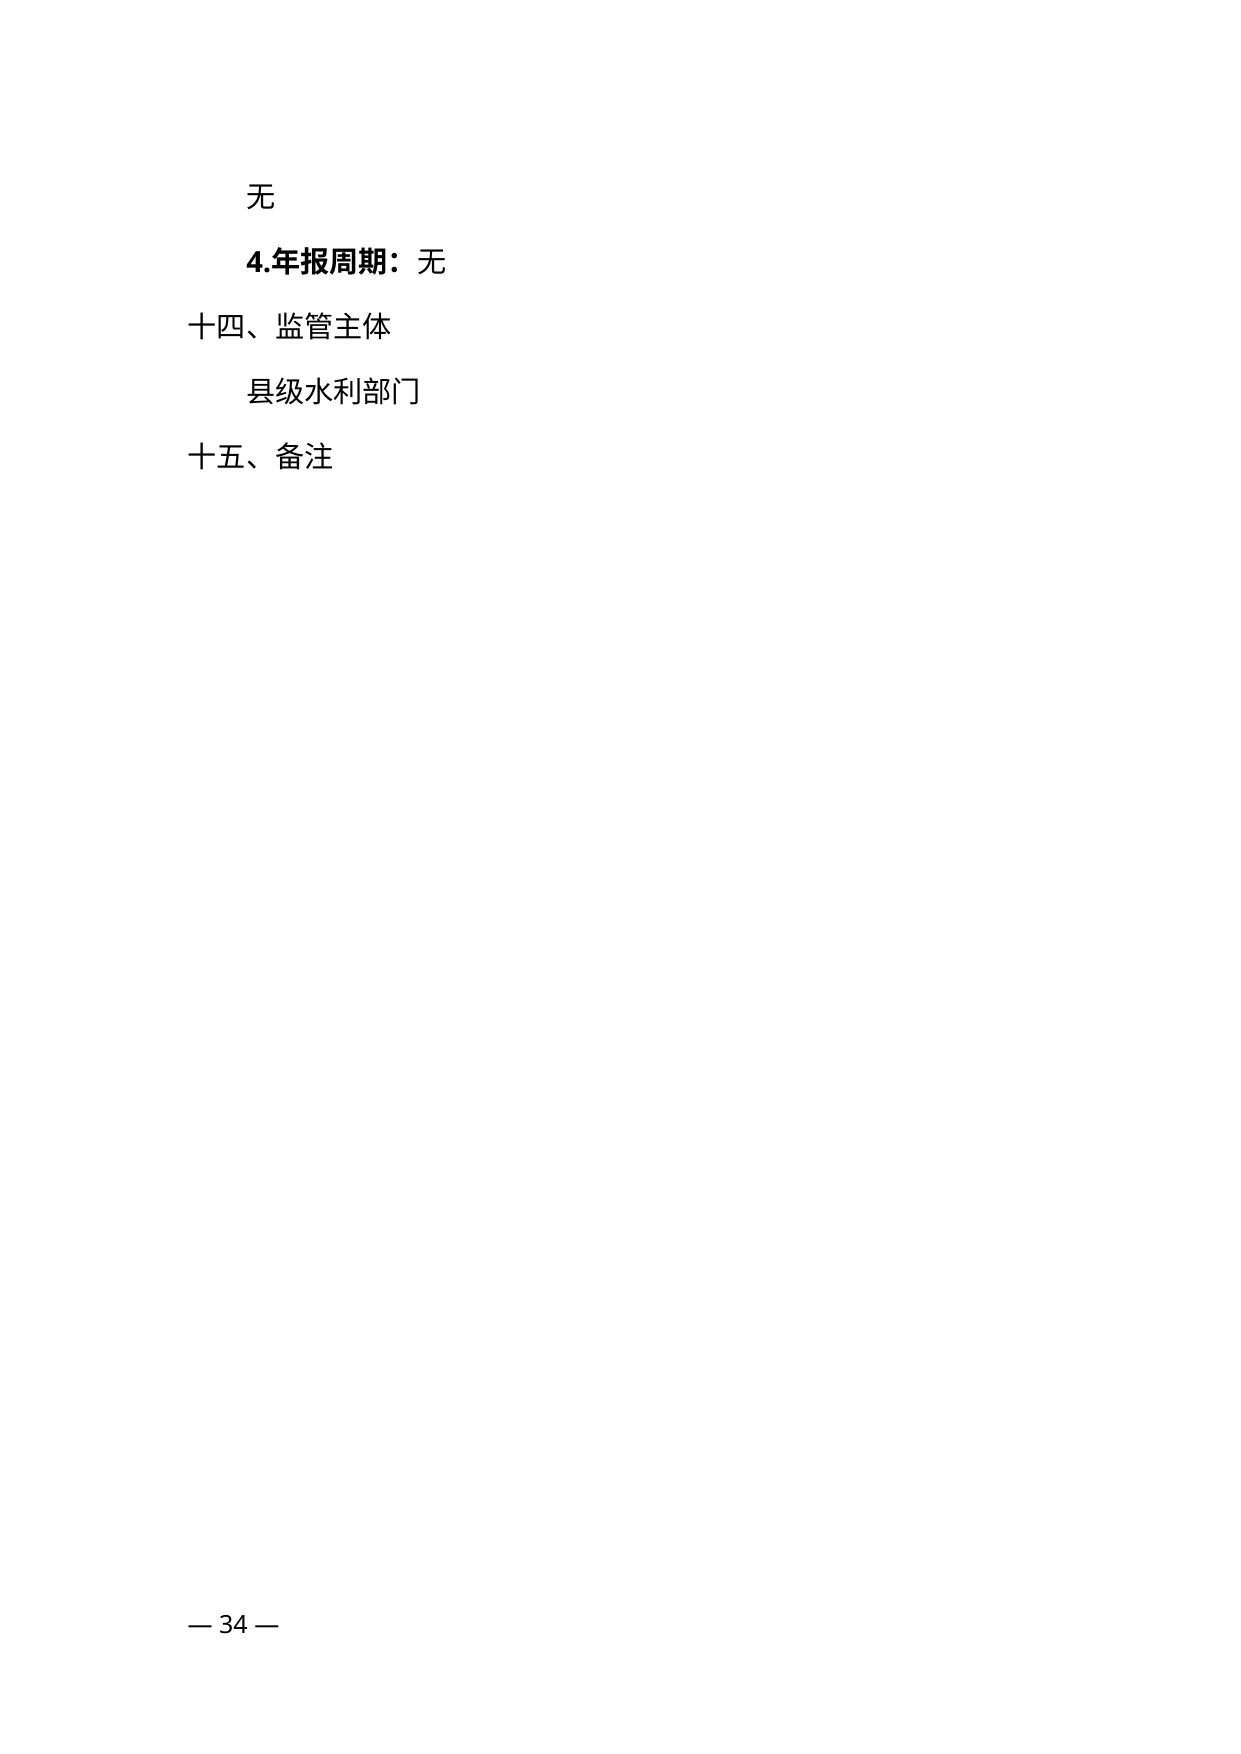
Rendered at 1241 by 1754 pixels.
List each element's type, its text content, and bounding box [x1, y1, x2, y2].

list 监管主体 [187, 292, 1053, 357]
list 4.年报周期：无 [187, 227, 1053, 292]
list 备注 [187, 422, 1053, 487]
list 无 [187, 162, 1053, 227]
list 县级水利部门 [187, 357, 1053, 422]
